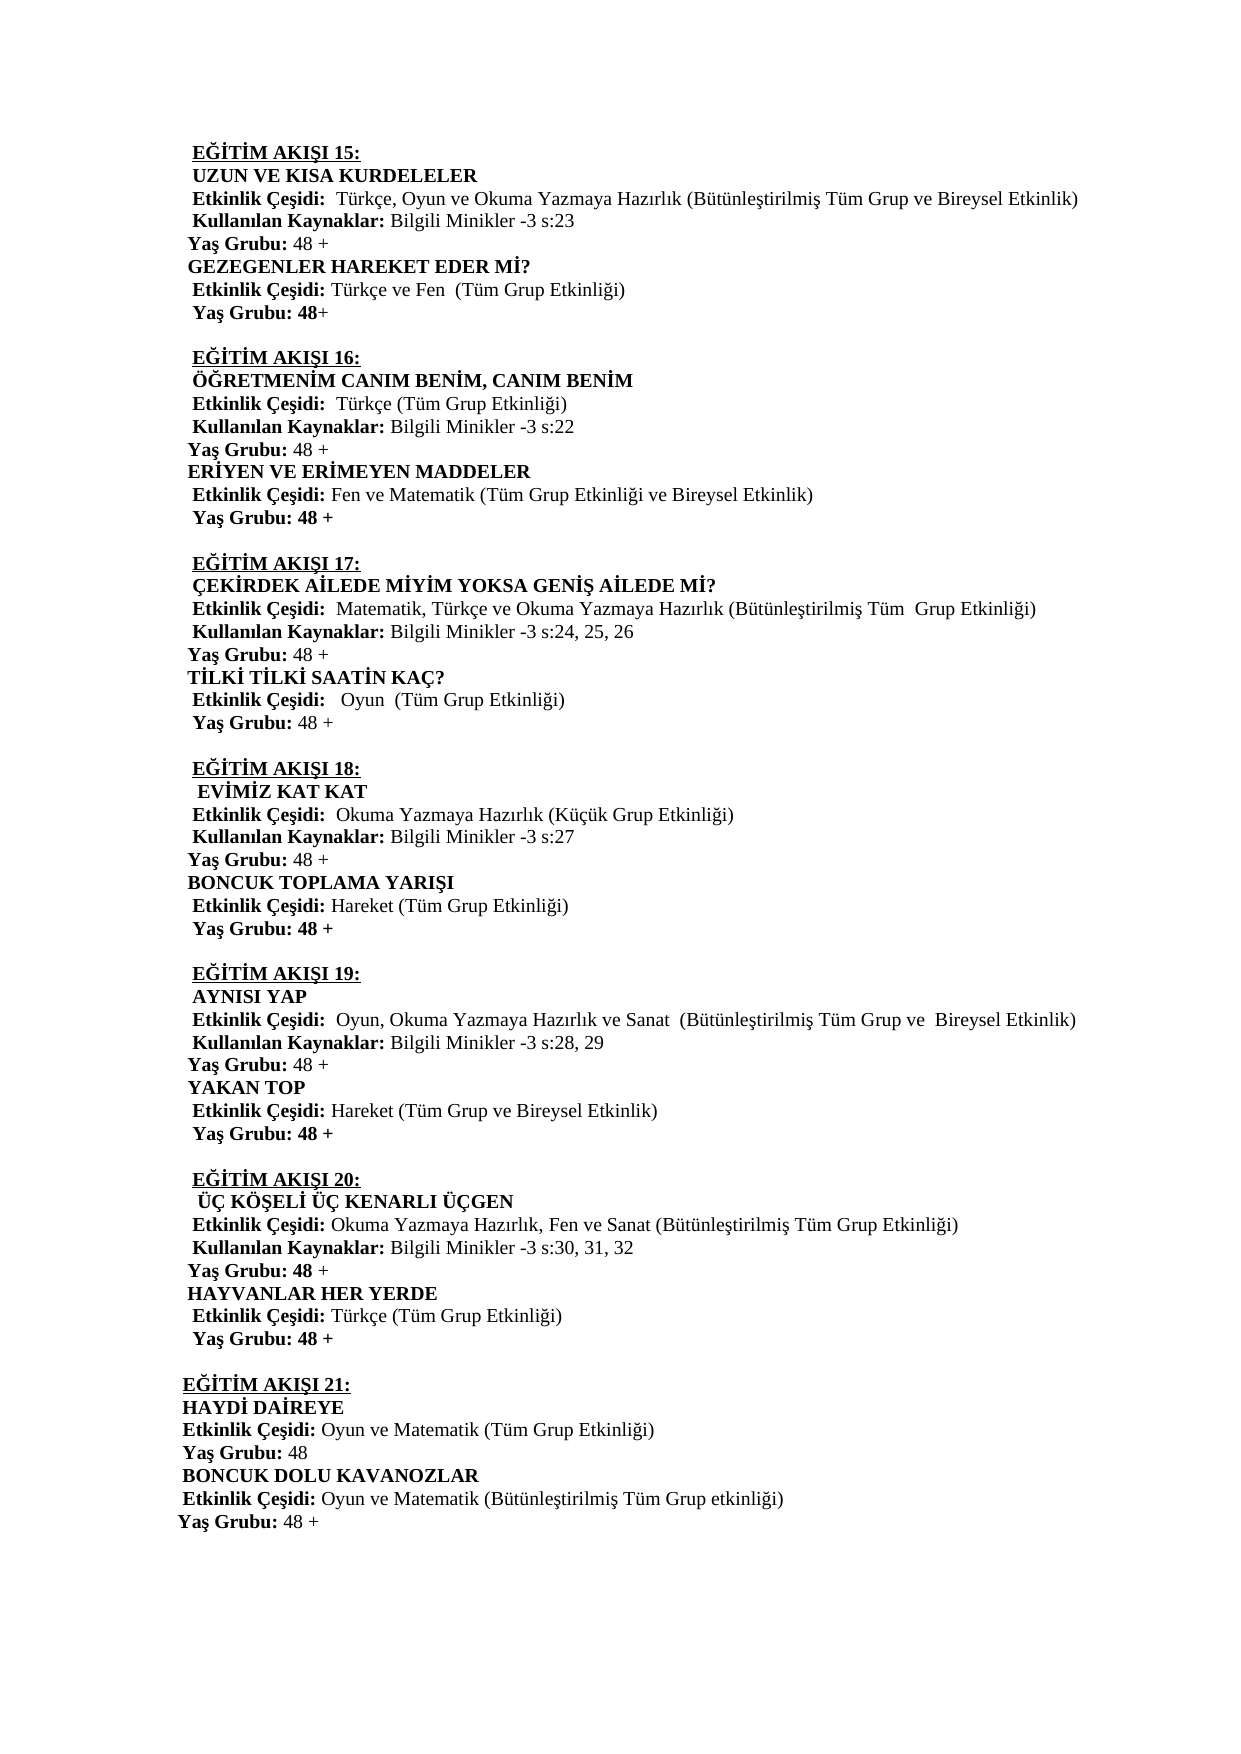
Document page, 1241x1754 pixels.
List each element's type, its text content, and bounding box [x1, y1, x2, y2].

text ÜÇ KÖŞELİ ÜÇ KENARLI ÜÇGEN [192, 1190, 1092, 1213]
list EĞİTİM AKIŞI 21: [148, 1373, 1092, 1396]
list EĞİTİM AKIŞI 15: [192, 141, 1092, 164]
list Kullanılan Kaynaklar: Bilgili Minikler -3 s:24, 25, 26 [148, 620, 1092, 643]
text ÖĞRETMENİM CANIM BENİM, CANIM BENİM [192, 369, 1092, 392]
list Etkinlik Çeşidi: Türkçe ve Fen (Tüm Grup Etkinliği) [148, 278, 1092, 301]
list Etkinlik Çeşidi: Okuma Yazmaya Hazırlık, Fen ve Sanat (Bütünleştirilmiş Tüm Grup Etkinliği) [148, 1213, 1092, 1236]
list EVİMİZ KAT KAT [192, 780, 1092, 802]
list Yaş Grubu: 48 + [148, 232, 1092, 255]
list Etkinlik Çeşidi: Türkçe (Tüm Grup Etkinliği) [148, 1304, 1092, 1327]
text BONCUK TOPLAMA YARIŞI [148, 871, 1092, 894]
text Etkinlik Çeşidi: Oyun ve Matematik (Tüm Grup Etkinliği) [148, 1418, 1092, 1441]
list Yaş Grubu: 48 + [148, 1259, 1092, 1282]
list EĞİTİM AKIŞI 19: [192, 962, 1092, 985]
list Etkinlik Çeşidi: Türkçe (Tüm Grup Etkinliği) [148, 392, 1092, 415]
list Etkinlik Çeşidi: Hareket (Tüm Grup Etkinliği) [148, 894, 1092, 917]
list Etkinlik Çeşidi: Okuma Yazmaya Hazırlık (Küçük Grup Etkinliği) [148, 802, 1092, 825]
list Yaş Grubu: 48 + [148, 643, 1092, 666]
list Kullanılan Kaynaklar: Bilgili Minikler -3 s:30, 31, 32 [148, 1236, 1092, 1259]
list UZUN VE KISA KURDELELER [192, 164, 1092, 187]
list EĞİTİM AKIŞI 20: [192, 1167, 1092, 1190]
text BONCUK DOLU KAVANOZLAR [148, 1464, 1092, 1487]
list Etkinlik Çeşidi: Hareket (Tüm Grup ve Bireysel Etkinlik) [148, 1099, 1092, 1122]
text AYNISI YAP [192, 985, 1092, 1008]
text Yaş Grubu: 48 + [148, 1510, 1092, 1532]
list EĞİTİM AKIŞI 16: [192, 346, 1092, 369]
list Kullanılan Kaynaklar: Bilgili Minikler -3 s:27 [148, 825, 1092, 848]
list Kullanılan Kaynaklar: Bilgili Minikler -3 s:28, 29 [148, 1031, 1092, 1053]
list Yaş Grubu: 48 + [148, 711, 1092, 734]
list Yaş Grubu: 48 + [148, 1122, 1092, 1145]
text HAYDİ DAİREYE [148, 1396, 1092, 1418]
text Yaş Grubu: 48 + [148, 506, 1092, 529]
list Etkinlik Çeşidi: Fen ve Matematik (Tüm Grup Etkinliği ve Bireysel Etkinlik) [148, 483, 1092, 506]
text HAYVANLAR HER YERDE [148, 1282, 1092, 1304]
text GEZEGENLER HAREKET EDER Mİ? [148, 255, 1092, 278]
list Yaş Grubu: 48 + [148, 1053, 1092, 1076]
text ERİYEN VE ERİMEYEN MADDELER [148, 460, 1092, 483]
text Etkinlik Çeşidi: Oyun ve Matematik (Bütünleştirilmiş Tüm Grup etkinliği) [148, 1487, 1092, 1510]
list Etkinlik Çeşidi: Türkçe, Oyun ve Okuma Yazmaya Hazırlık (Bütünleştirilmiş Tüm Grup ve Bireysel Etkinlik) [148, 187, 1092, 209]
list Etkinlik Çeşidi: Oyun, Okuma Yazmaya Hazırlık ve Sanat (Bütünleştirilmiş Tüm Grup ve Bireysel Etkinlik) [148, 1008, 1092, 1031]
list EĞİTİM AKIŞI 18: [192, 757, 1092, 780]
list Kullanılan Kaynaklar: Bilgili Minikler -3 s:22 [148, 415, 1092, 437]
list EĞİTİM AKIŞI 17: [192, 552, 1092, 574]
list Yaş Grubu: 48+ [148, 301, 1092, 323]
list Yaş Grubu: 48 + [148, 917, 1092, 939]
list Yaş Grubu: 48 + [148, 848, 1092, 871]
text Yaş Grubu: 48 [148, 1441, 1092, 1464]
text TİLKİ TİLKİ SAATİN KAÇ? [148, 666, 1092, 688]
list Etkinlik Çeşidi: Oyun (Tüm Grup Etkinliği) [148, 688, 1092, 711]
list Yaş Grubu: 48 + [148, 437, 1092, 460]
list ÇEKİRDEK AİLEDE MİYİM YOKSA GENİŞ AİLEDE Mİ? [192, 574, 1092, 597]
text YAKAN TOP [148, 1076, 1092, 1099]
list Etkinlik Çeşidi: Matematik, Türkçe ve Okuma Yazmaya Hazırlık (Bütünleştirilmiş Tüm Grup Etkinliği) [148, 597, 1092, 620]
list Yaş Grubu: 48 + [148, 1327, 1092, 1350]
list Kullanılan Kaynaklar: Bilgili Minikler -3 s:23 [148, 209, 1092, 232]
